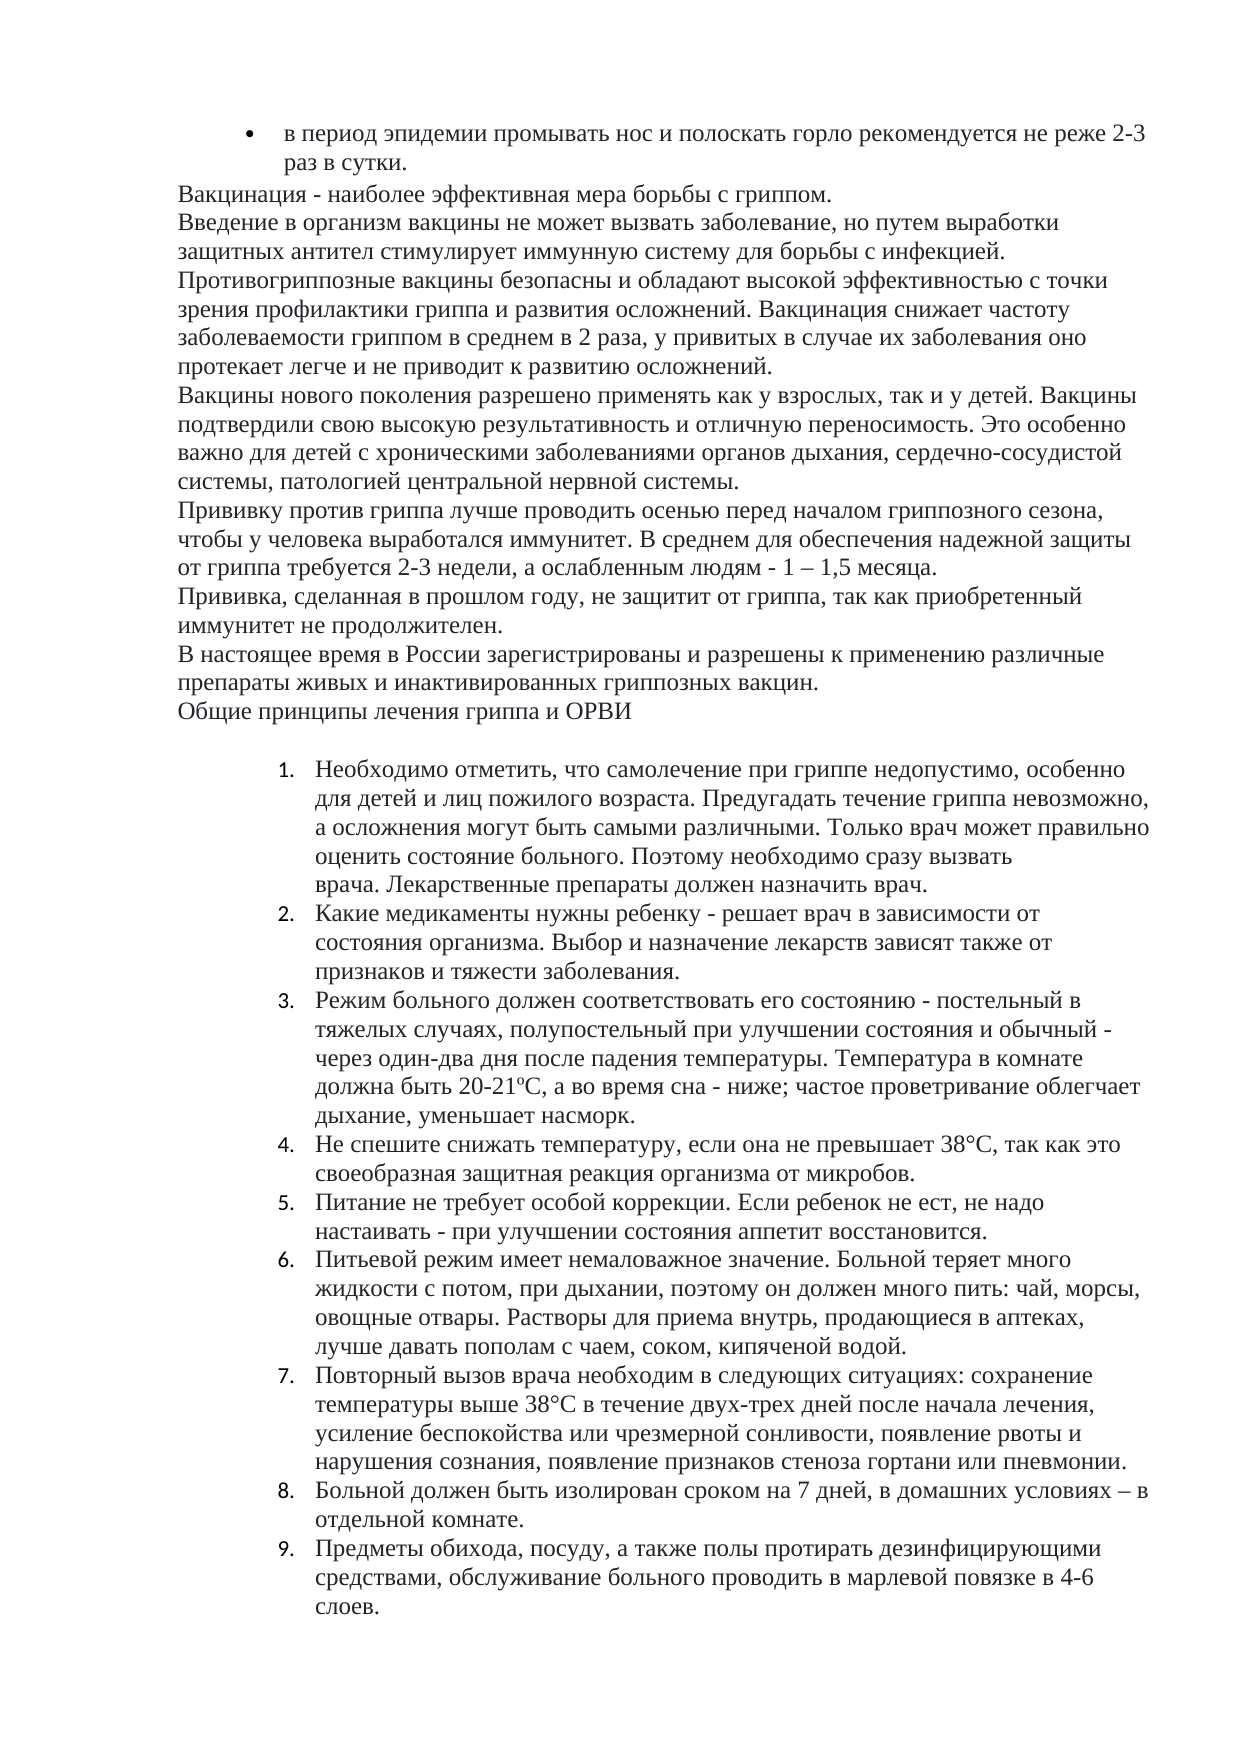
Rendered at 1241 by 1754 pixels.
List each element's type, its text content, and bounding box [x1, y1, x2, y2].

list Предметы обихода, посуду, а также полы протирать дезинфицирующими средствами, обслуживание больного проводить в марлевой повязке в 4-6 слоев. [277, 1533, 1152, 1619]
text Прививка, сделанная в прошлом году, не защитит от гриппа, так как приобретенный иммунитет не продолжителен. [177, 581, 1152, 639]
list Питьевой режим имеет немаловажное значение. Больной теряет много жидкости с потом, при дыхании, поэтому он должен много пить: чай, морсы, овощные отвары. Растворы для приема внутрь, продающиеся в аптеках, лучше давать пополам с чаем, соком, кипяченой водой. [277, 1244, 1152, 1360]
text Введение в организм вакцины не может вызвать заболевание, но путем выработки защитных антител стимулирует иммунную систему для борьбы с инфекцией. Противогриппозные вакцины безопасны и обладают высокой эффективностью с точки зрения профилактики гриппа и развития осложнений. Вакцинация снижает частоту заболеваемости гриппом в среднем в 2 раза, у привитых в случае их заболевания оно протекает легче и не приводит к развитию осложнений. [177, 207, 1152, 380]
text Вакцины нового поколения разрешено применять как у взрослых, так и у детей. Вакцины подтвердили свою высокую результативность и отличную переносимость. Это особенно важно для детей с хроническими заболеваниями органов дыхания, сердечно-сосудистой системы, патологией центральной нервной системы. [177, 380, 1152, 495]
list Не спешите снижать температуру, если она не превышает 38°С, так как это своеобразная защитная реакция организма от микробов. [277, 1129, 1152, 1187]
text Прививку против гриппа лучше проводить осенью перед началом гриппозного сезона, чтобы у человека выработался иммунитет. В среднем для обеспечения надежной защиты от гриппа требуется 2-3 недели, а ослабленным людям - 1 – 1,5 месяца. [177, 495, 1152, 581]
list Какие медикаменты нужны ребенку - решает врач в зависимости от состояния организма. Выбор и назначение лекарств зависят также от признаков и тяжести заболевания. [277, 898, 1152, 985]
list Питание не требует особой коррекции. Если ребенок не ест, не надо настаивать - при улучшении состояния аппетит восстановится. [277, 1187, 1152, 1244]
text В настоящее время в России зарегистрированы и разрешены к применению различные препараты живых и инактивированных гриппозных вакцин. [177, 639, 1152, 696]
list Повторный вызов врача необходим в следующих ситуациях: сохранение температуры выше 38°С в течение двух-трех дней после начала лечения, усиление беспокойства или чрезмерной сонливости, появление рвоты и нарушения сознания, появление признаков стеноза гортани или пневмонии. [277, 1360, 1152, 1475]
list Больной должен быть изолирован сроком на 7 дней, в домашних условиях – в отдельной комнате. [277, 1475, 1152, 1533]
text Вакцинация - наиболее эффективная мера борьбы с гриппом. [177, 179, 1152, 207]
text Общие принципы лечения гриппа и ОРВИ [177, 696, 1152, 725]
list в период эпидемии промывать нос и полоскать горло рекомендуется не реже 2-3 раз в сутки. [246, 118, 1152, 176]
list Режим больного должен соответствовать его состоянию - постельный в тяжелых случаях, полупостельный при улучшении состояния и обычный - через один-два дня после падения температуры. Температура в комнате должна быть 20-21ºС, а во время сна - ниже; частое проветривание облегчает дыхание, уменьшает насморк. [277, 985, 1152, 1129]
list Необходимо отметить, что самолечение при гриппе недопустимо, особенно для детей и лиц пожилого возраста. Предугадать течение гриппа невозможно, а осложнения могут быть самыми различными. Только врач может правильно оценить состояние больного. Поэтому необходимо сразу вызвать врача. Лекарственные препараты должен назначить врач. [277, 754, 1152, 898]
